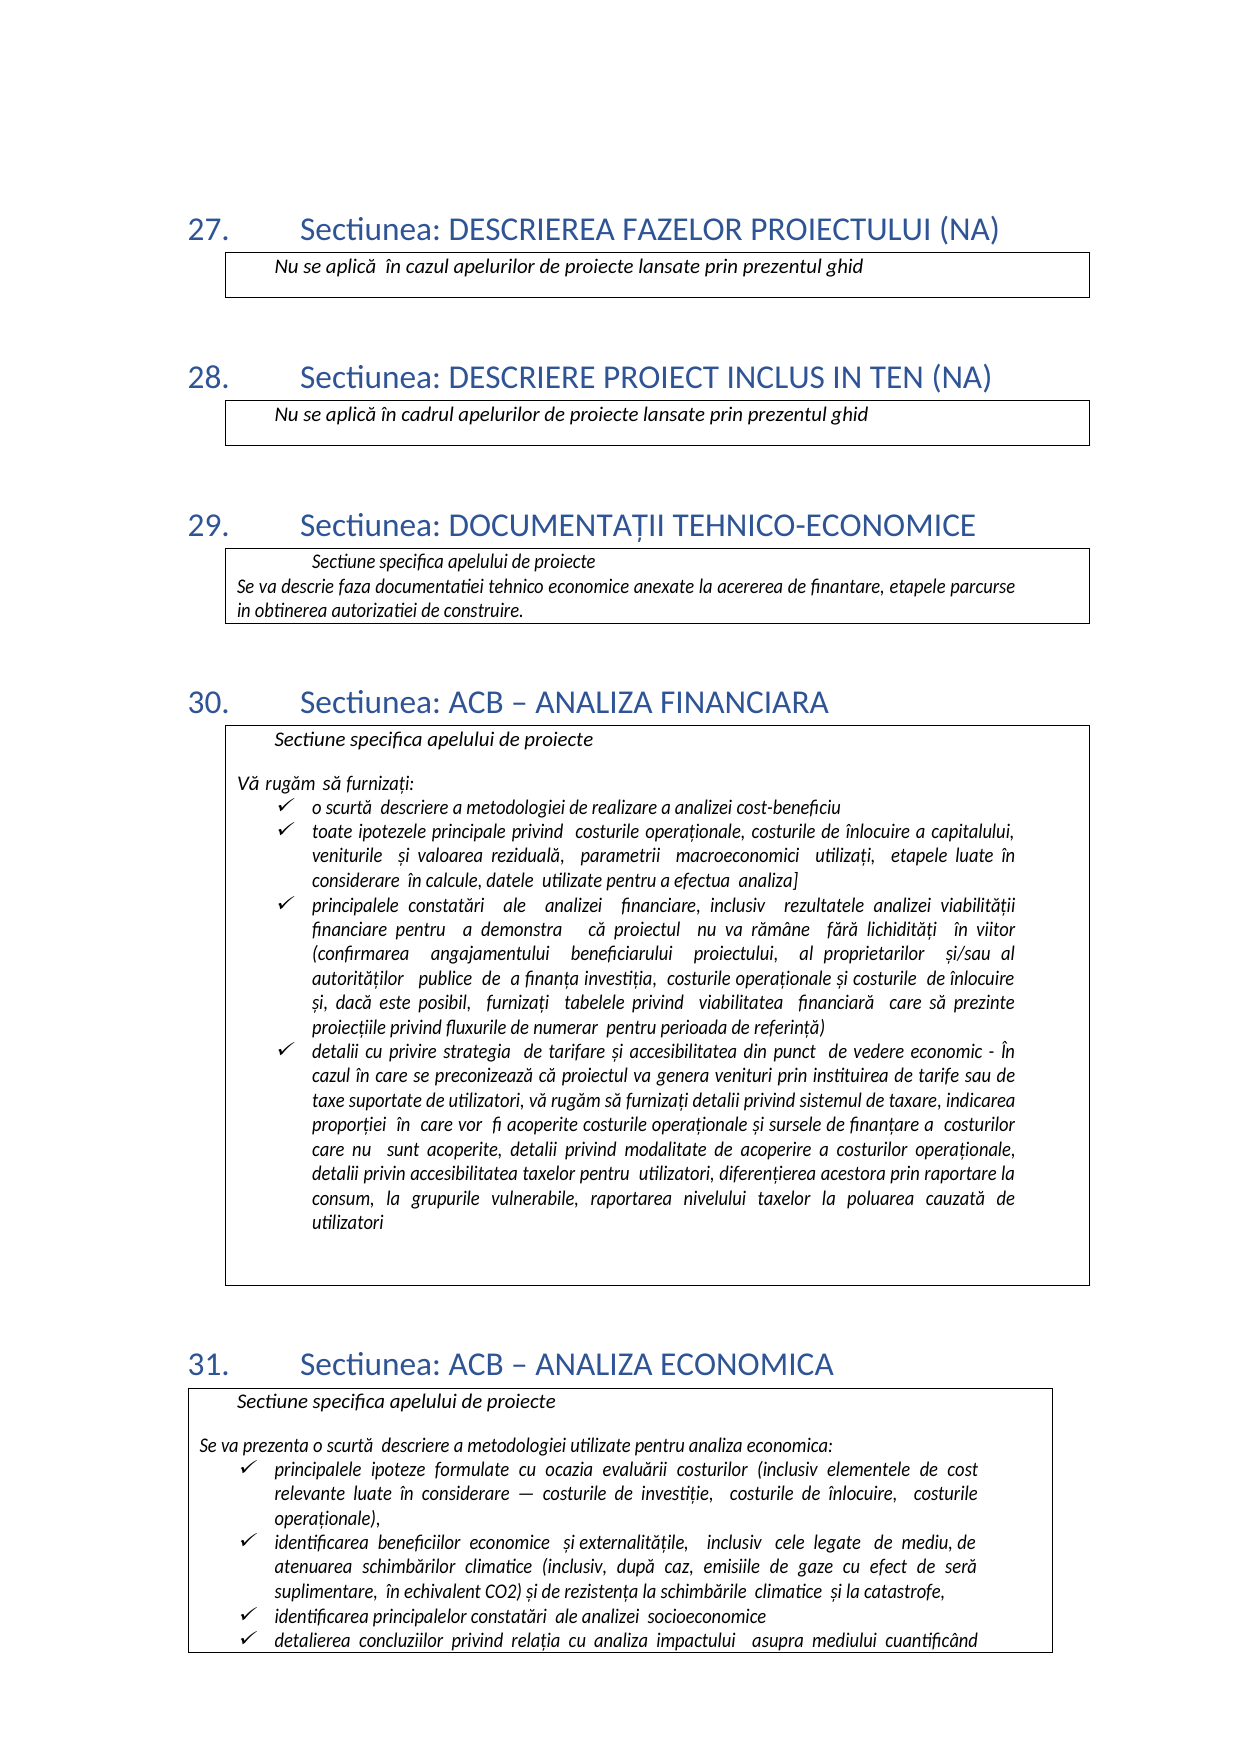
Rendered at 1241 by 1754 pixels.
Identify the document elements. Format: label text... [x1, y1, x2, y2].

subtitle Sectiunea: DOCUMENTAȚII TEHNICO-ECONOMICE [187, 504, 1090, 545]
subtitle Sectiunea: ACB – ANALIZA ECONOMICA [187, 1343, 1090, 1384]
table_header Nu se aplică în cazul apelurilor de proiecte lansate prin prezentul ghid [226, 253, 1089, 297]
table_header Sectiune specifica apelului de proiecte Se va descrie faza documentatiei tehnico economice anexate la acererea de finantare, etapele parcurse in obtinerea autorizatiei de construire. [226, 549, 1089, 622]
subtitle Sectiunea: ACB – ANALIZA FINANCIARA [187, 681, 1090, 722]
subtitle Sectiunea: DESCRIERE PROIECT INCLUS IN TEN (NA) [187, 356, 1090, 397]
subtitle Sectiunea: DESCRIEREA FAZELOR PROIECTULUI (NA) [187, 208, 1090, 249]
table_header Sectiune specifica apelului de proiecte Vă rugăm să furnizați: o scurtă descriere a metodologiei de realizare a analizei cost-beneficiu toate ipotezele principale privind costurile operaționale, costurile de înlocuire a capitalului, veniturile și valoarea reziduală, parametrii macroeconomici utilizați, etapele luate în considerare în calcule, datele utilizate pentru a efectua analiza] principalele constatări ale analizei financiare, inclusiv rezultatele analizei viabilității financiare pentru a demonstra că proiectul nu va rămâne fără lichidități în viitor (confirmarea angajamentului beneficiarului proiectului, al proprietarilor și/sau al autorităților publice de a finanța investiția, costurile operaționale și costurile de înlocuire și, dacă este posibil, furnizați tabelele privind viabilitatea financiară care să prezinte proiecțiile privind fluxurile de numerar pentru perioada de referință) detalii cu privire strategia de tarifare și accesibilitatea din punct de vedere economic - În cazul în care se preconizează că proiectul va genera venituri prin instituirea de tarife sau de taxe suportate de utilizatori, vă rugăm să furnizați detalii privind sistemul de taxare, indicarea proporției în care vor fi acoperite costurile operaționale și sursele de finanțare a costurilor care nu sunt acoperite, detalii privind modalitate de acoperire a costurilor operaționale, detalii privin accesibilitatea taxelor pentru utilizatori, diferențierea acestora prin raportare la consum, la grupurile vulnerabile, raportarea nivelului taxelor la poluarea cauzată de utilizatori [226, 726, 1089, 1284]
table_header Nu se aplică în cadrul apelurilor de proiecte lansate prin prezentul ghid [226, 401, 1089, 445]
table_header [189, 1389, 1052, 1652]
